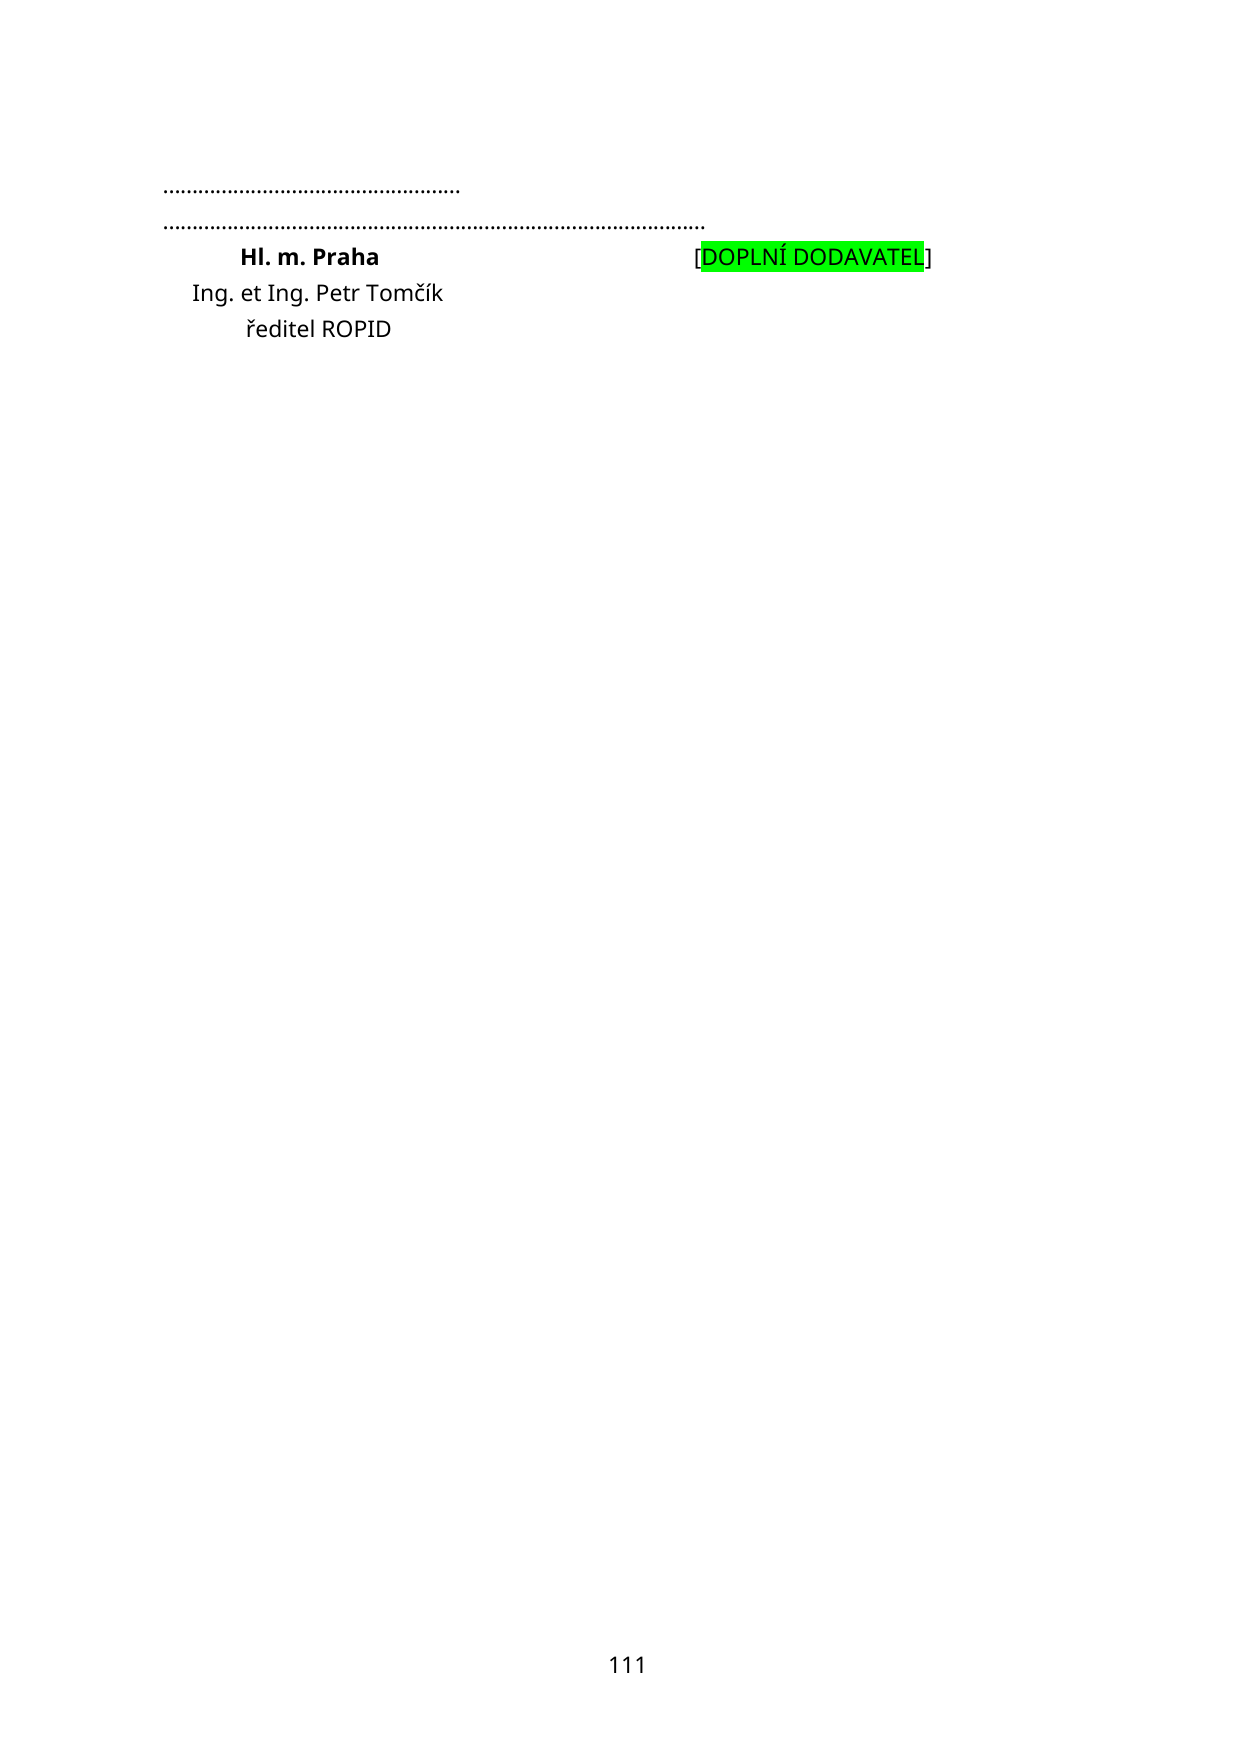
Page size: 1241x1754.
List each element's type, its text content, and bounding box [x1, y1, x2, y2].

text Hl. m. Praha [DOPLNÍ DODAVATEL] [162, 241, 701, 272]
text ředitel ROPID [162, 313, 1093, 344]
text Hl. m. Praha [DOPLNÍ DODAVATEL] [924, 241, 1093, 272]
text …………………………………………… ………………………………………………………………………………… [162, 169, 1093, 236]
text Ing. et Ing. Petr Tomčík [162, 277, 1093, 308]
